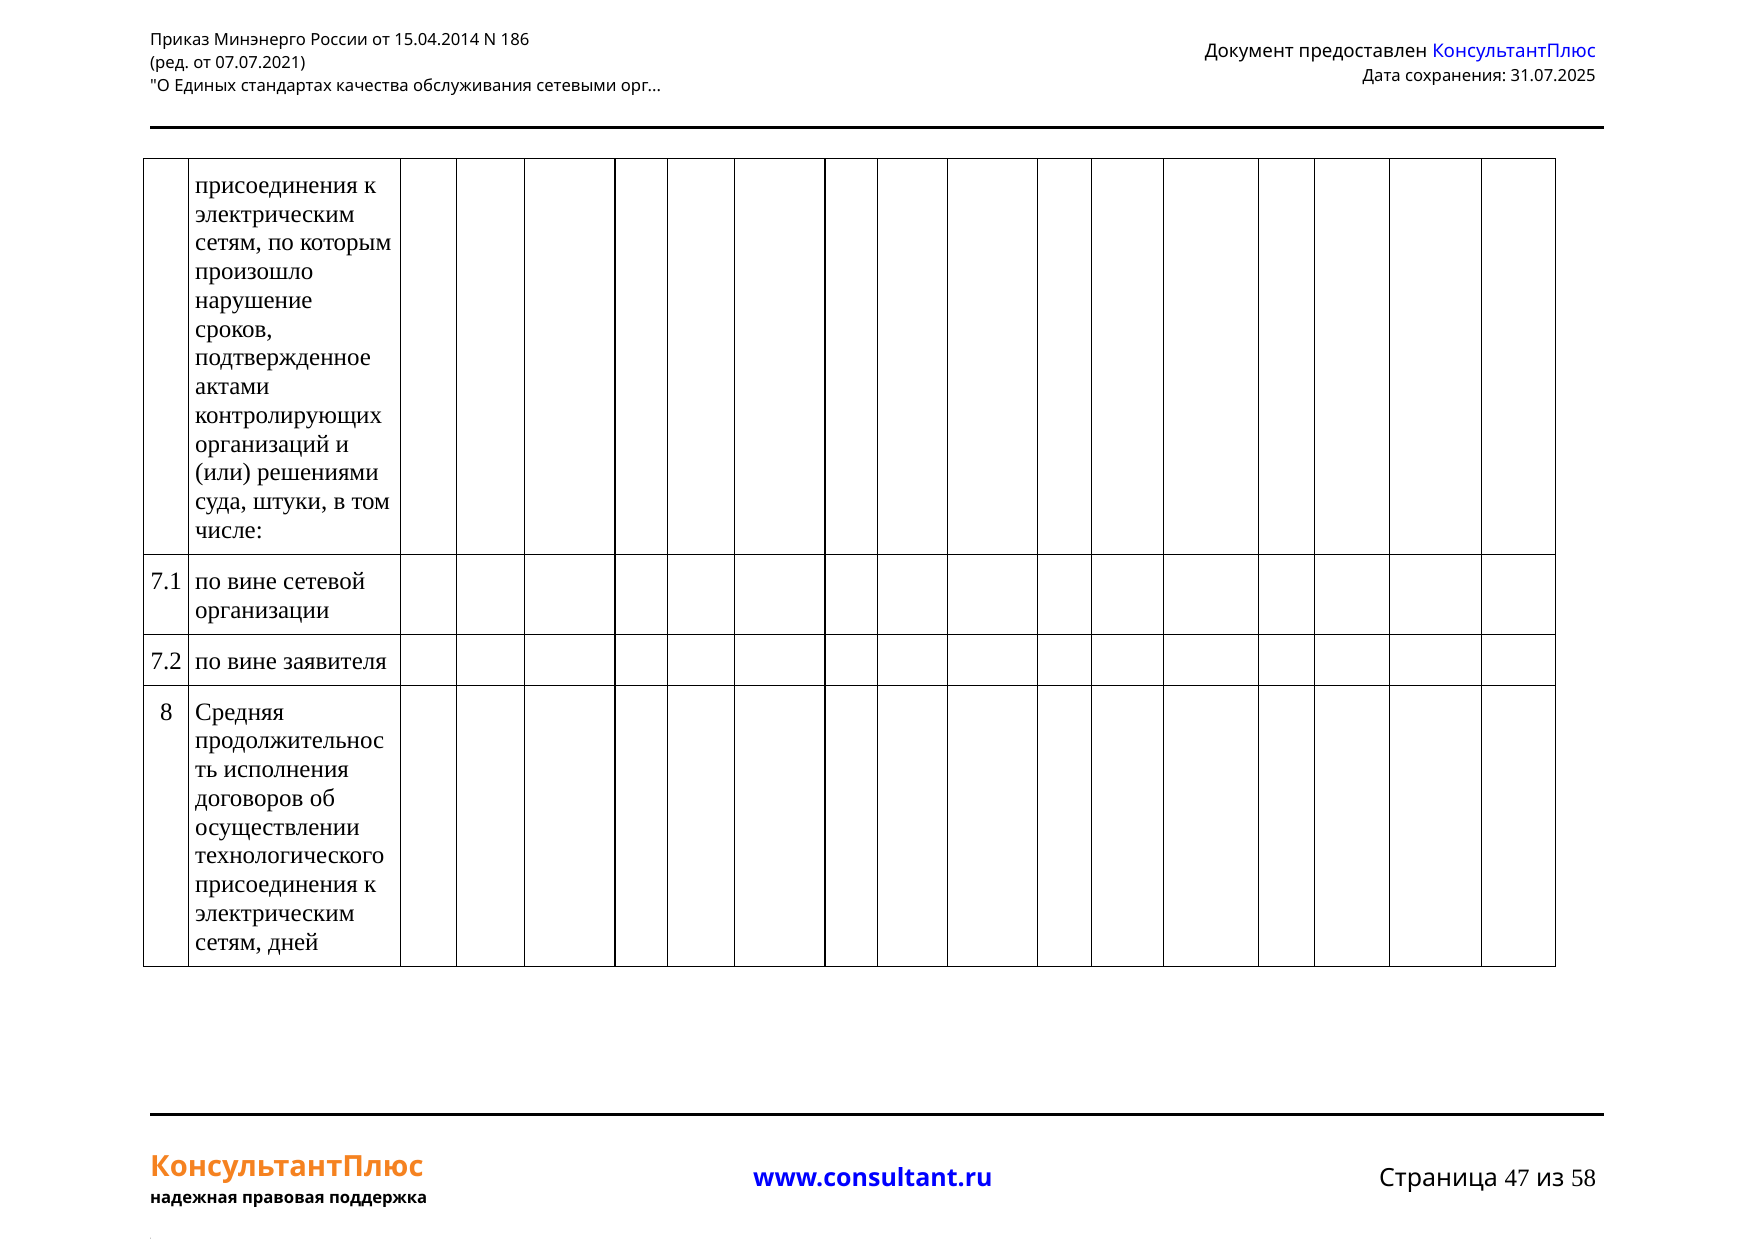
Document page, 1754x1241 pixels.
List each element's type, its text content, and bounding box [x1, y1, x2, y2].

table_cell [878, 555, 947, 634]
table_cell [735, 686, 824, 966]
table_cell [1259, 635, 1314, 685]
table_cell [826, 555, 877, 634]
table_cell [1390, 159, 1481, 554]
table_cell [1038, 635, 1091, 685]
table_cell [948, 686, 1037, 966]
table_cell по вине заявителя [189, 635, 400, 685]
table_cell [948, 555, 1037, 634]
table_cell 7.1 [144, 555, 188, 634]
table_cell [1390, 555, 1481, 634]
table_cell [616, 686, 667, 966]
table_cell [1164, 159, 1258, 554]
table_cell [525, 635, 614, 685]
table_cell [826, 686, 877, 966]
table_cell [1482, 159, 1555, 554]
table_cell [525, 686, 614, 966]
table_cell [735, 555, 824, 634]
table_cell [948, 635, 1037, 685]
table_cell [525, 159, 614, 554]
table_cell [401, 686, 456, 966]
table_cell [1092, 159, 1163, 554]
table_cell [1038, 159, 1091, 554]
table_cell [1259, 555, 1314, 634]
table_cell [1259, 159, 1314, 554]
table_cell [401, 159, 456, 554]
table_cell [1482, 635, 1555, 685]
table_cell [1315, 635, 1389, 685]
table_cell по вине сетевой организации [189, 555, 400, 634]
table_cell [457, 555, 524, 634]
table_cell [668, 159, 734, 554]
table_cell [878, 686, 947, 966]
table_cell [1038, 686, 1091, 966]
table_cell [1038, 555, 1091, 634]
table_cell 7 [144, 159, 188, 554]
table_cell [735, 159, 824, 554]
table_cell [457, 159, 524, 554]
table_cell [401, 555, 456, 634]
table_cell [525, 555, 614, 634]
table_cell [1092, 555, 1163, 634]
table_cell [1482, 555, 1555, 634]
table_cell [878, 635, 947, 685]
table_cell [668, 555, 734, 634]
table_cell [189, 159, 400, 554]
table_cell [401, 635, 456, 685]
table_cell [1164, 555, 1258, 634]
table_cell [668, 635, 734, 685]
table_cell [616, 555, 667, 634]
table_cell [1164, 686, 1258, 966]
table_cell [1390, 686, 1481, 966]
table_cell [948, 159, 1037, 554]
table_cell Средняя продолжительность исполнения договоров об осуществлении технологического присоединения к электрическим сетям, дней [189, 686, 400, 966]
table_cell [1315, 555, 1389, 634]
table_cell [826, 159, 877, 554]
table_cell [1390, 635, 1481, 685]
table_cell [457, 686, 524, 966]
table_cell 7.2 [144, 635, 188, 685]
table_cell 8 [144, 686, 188, 966]
table_cell [616, 635, 667, 685]
table_cell [668, 686, 734, 966]
table_cell [878, 159, 947, 554]
table_cell [735, 635, 824, 685]
table_cell [1315, 686, 1389, 966]
table_cell [1482, 686, 1555, 966]
table_cell [1315, 159, 1389, 554]
table_cell [826, 635, 877, 685]
table_cell [457, 635, 524, 685]
table_cell [1259, 686, 1314, 966]
table_cell [1092, 686, 1163, 966]
table_cell [1164, 635, 1258, 685]
table_cell [616, 159, 667, 554]
table_cell [1092, 635, 1163, 685]
